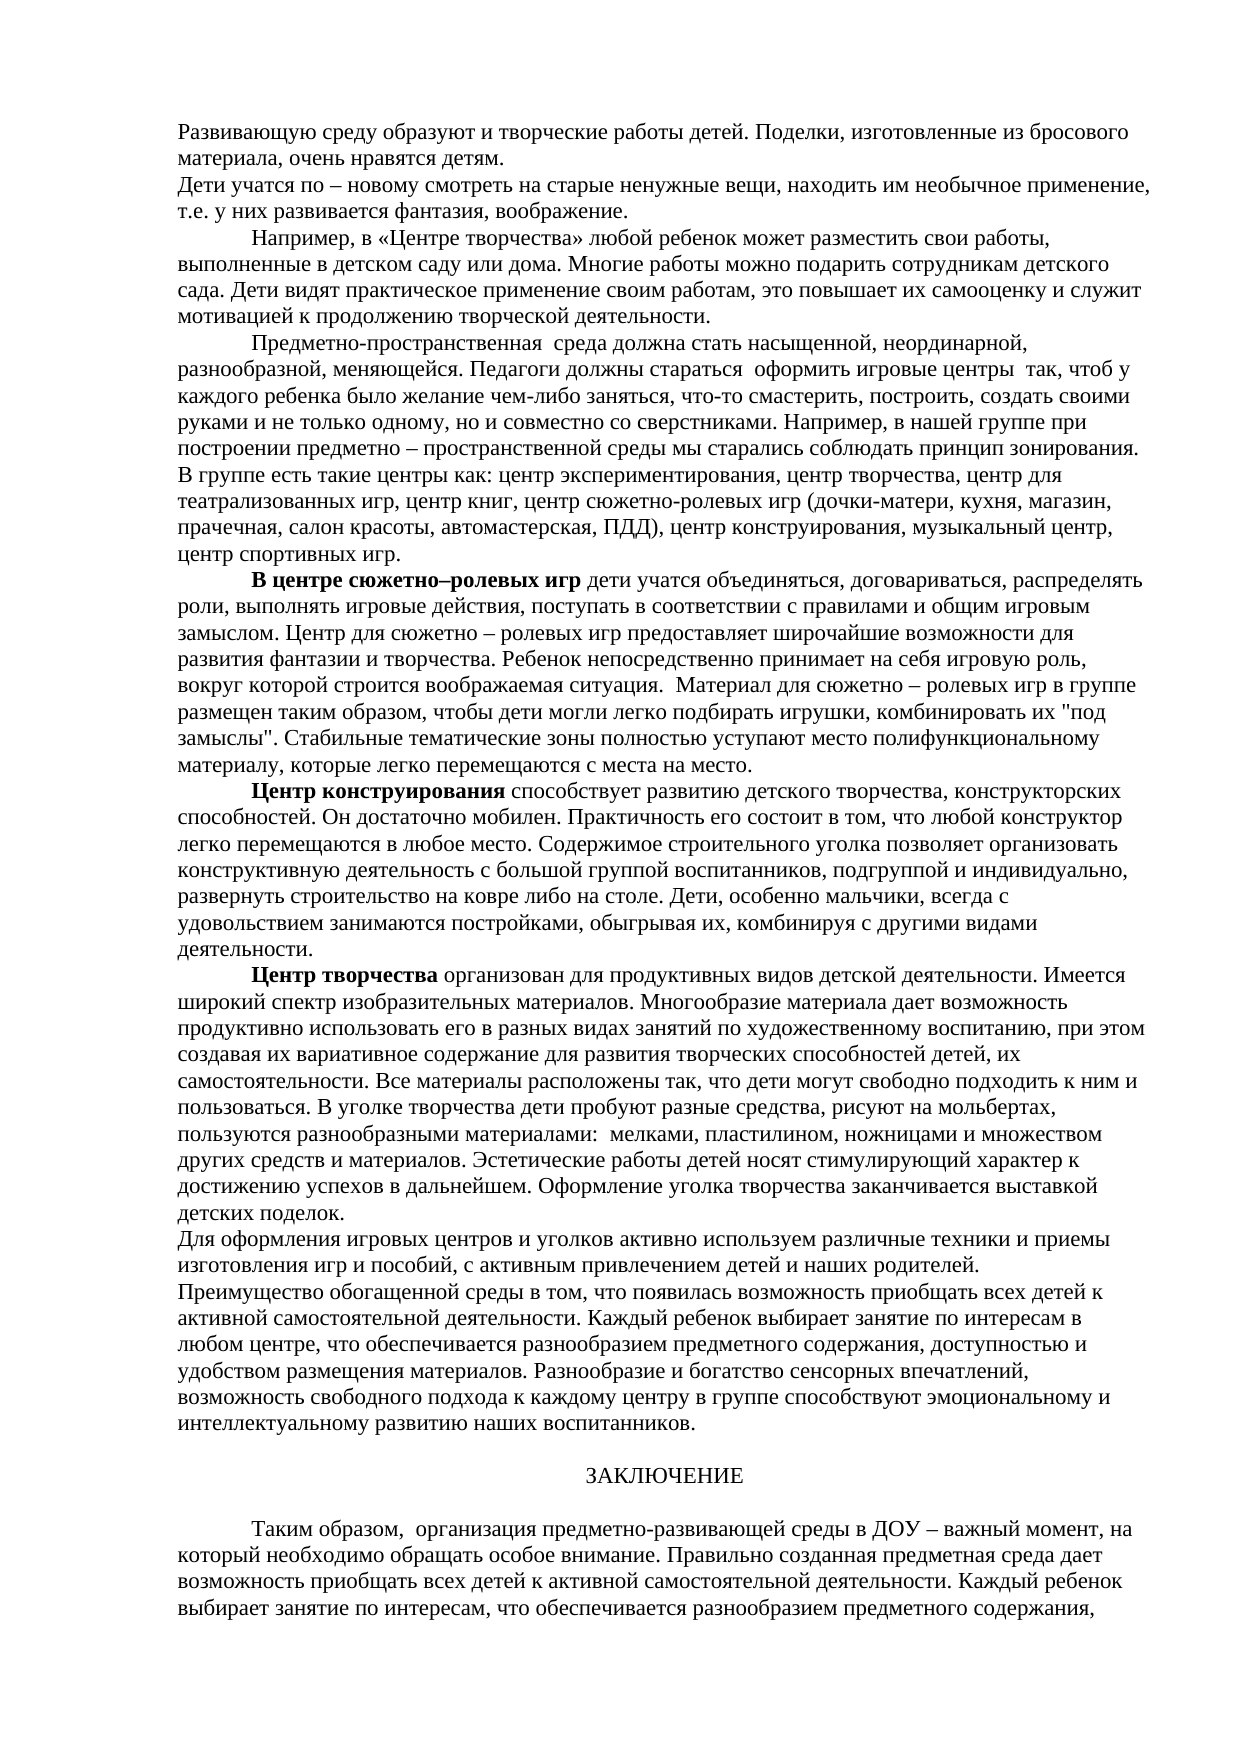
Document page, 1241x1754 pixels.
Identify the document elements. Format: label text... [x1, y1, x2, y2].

text Центр творчества организован для продуктивных видов детской деятельности. Имеется широкий спектр изобразительных материалов. Многообразие материала дает возможность продуктивно использовать его в разных видах занятий по художественному воспитанию, при этом создавая их вариативное содержание для развития творческих способностей детей, их самостоятельности. Все материалы расположены так, что дети могут свободно подходить к ним и пользоваться. В уголке творчества дети пробуют разные средства, рисуют на мольбертах, пользуются разнообразными материалами: мелками, пластилином, ножницами и множеством других средств и материалов. Эстетические работы детей носят стимулирующий характер к достижению успехов в дальнейшем. Оформление уголка творчества заканчивается выставкой детских поделок. [177, 961, 1152, 1225]
text Центр конструирования способствует развитию детского творчества, конструкторских способностей. Он достаточно мобилен. Практичность его состоит в том, что любой конструктор легко перемещаются в любое место. Содержимое строительного уголка позволяет организовать конструктивную деятельность с большой группой воспитанников, подгруппой и индивидуально, развернуть строительство на ковре либо на столе. Дети, особенно мальчики, всегда с удовольствием занимаются постройками, обыгрывая их, комбинируя с другими видами деятельности. [177, 777, 1152, 961]
text В центре сюжетно–ролевых игр дети учатся объединяться, договариваться, распределять роли, выполнять игровые действия, поступать в соответствии с правилами и общим игровым замыслом. Центр для сюжетно – ролевых игр предоставляет широчайшие возможности для развития фантазии и творчества. Ребенок непосредственно принимает на себя игровую роль, вокруг которой строится воображаемая ситуация. Материал для сюжетно – ролевых игр в группе размещен таким образом, чтобы дети могли легко подбирать игрушки, комбинировать их "под замыслы". Стабильные тематические зоны полностью уступают место полифункциональному материалу, которые легко перемещаются с места на место. [177, 566, 1152, 777]
text ЗАКЛЮЧЕНИЕ [177, 1462, 1152, 1488]
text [177, 1515, 1152, 1620]
text Преимущество обогащенной среды в том, что появилась возможность приобщать всех детей к активной самостоятельной деятельности. Каждый ребенок выбирает занятие по интересам в любом центре, что обеспечивается разнообразием предметного содержания, доступностью и удобством размещения материалов. Разнообразие и богатство сенсорных впечатлений, возможность свободного подхода к каждому центру в группе способствуют эмоциональному и интеллектуальному развитию наших воспитанников. [177, 1278, 1152, 1436]
text Дети учатся по – новому смотреть на старые ненужные вещи, находить им необычное применение, т.е. у них развивается фантазия, воображение. [177, 171, 1152, 223]
text Например, в «Центре творчества» любой ребенок может разместить свои работы, выполненные в детском саду или дома. Многие работы можно подарить сотрудникам детского сада. Дети видят практическое применение своим работам, это повышает их самооценку и служит мотивацией к продолжению творческой деятельности. [177, 223, 1152, 329]
text Предметно-пространственная среда должна стать насыщенной, неординарной, разнообразной, меняющейся. Педагоги должны стараться оформить игровые центры так, чтоб у каждого ребенка было желание чем-либо заняться, что-то смастерить, построить, создать своими руками и не только одному, но и совместно со сверстниками. Например, в нашей группе при построении предметно – пространственной среды мы старались соблюдать принцип зонирования. В группе есть такие центры как: центр экспериментирования, центр творчества, центр для театрализованных игр, центр книг, центр сюжетно-ролевых игр (дочки-матери, кухня, магазин, прачечная, салон красоты, автомастерская, ПДД), центр конструирования, музыкальный центр, центр спортивных игр. [177, 329, 1152, 566]
text Развивающую среду образуют и творческие работы детей. Поделки, изготовленные из бросового материала, очень нравятся детям. [177, 118, 1152, 171]
text Для оформления игровых центров и уголков активно используем различные техники и приемы изготовления игр и пособий, с активным привлечением детей и наших родителей. [177, 1225, 1152, 1278]
